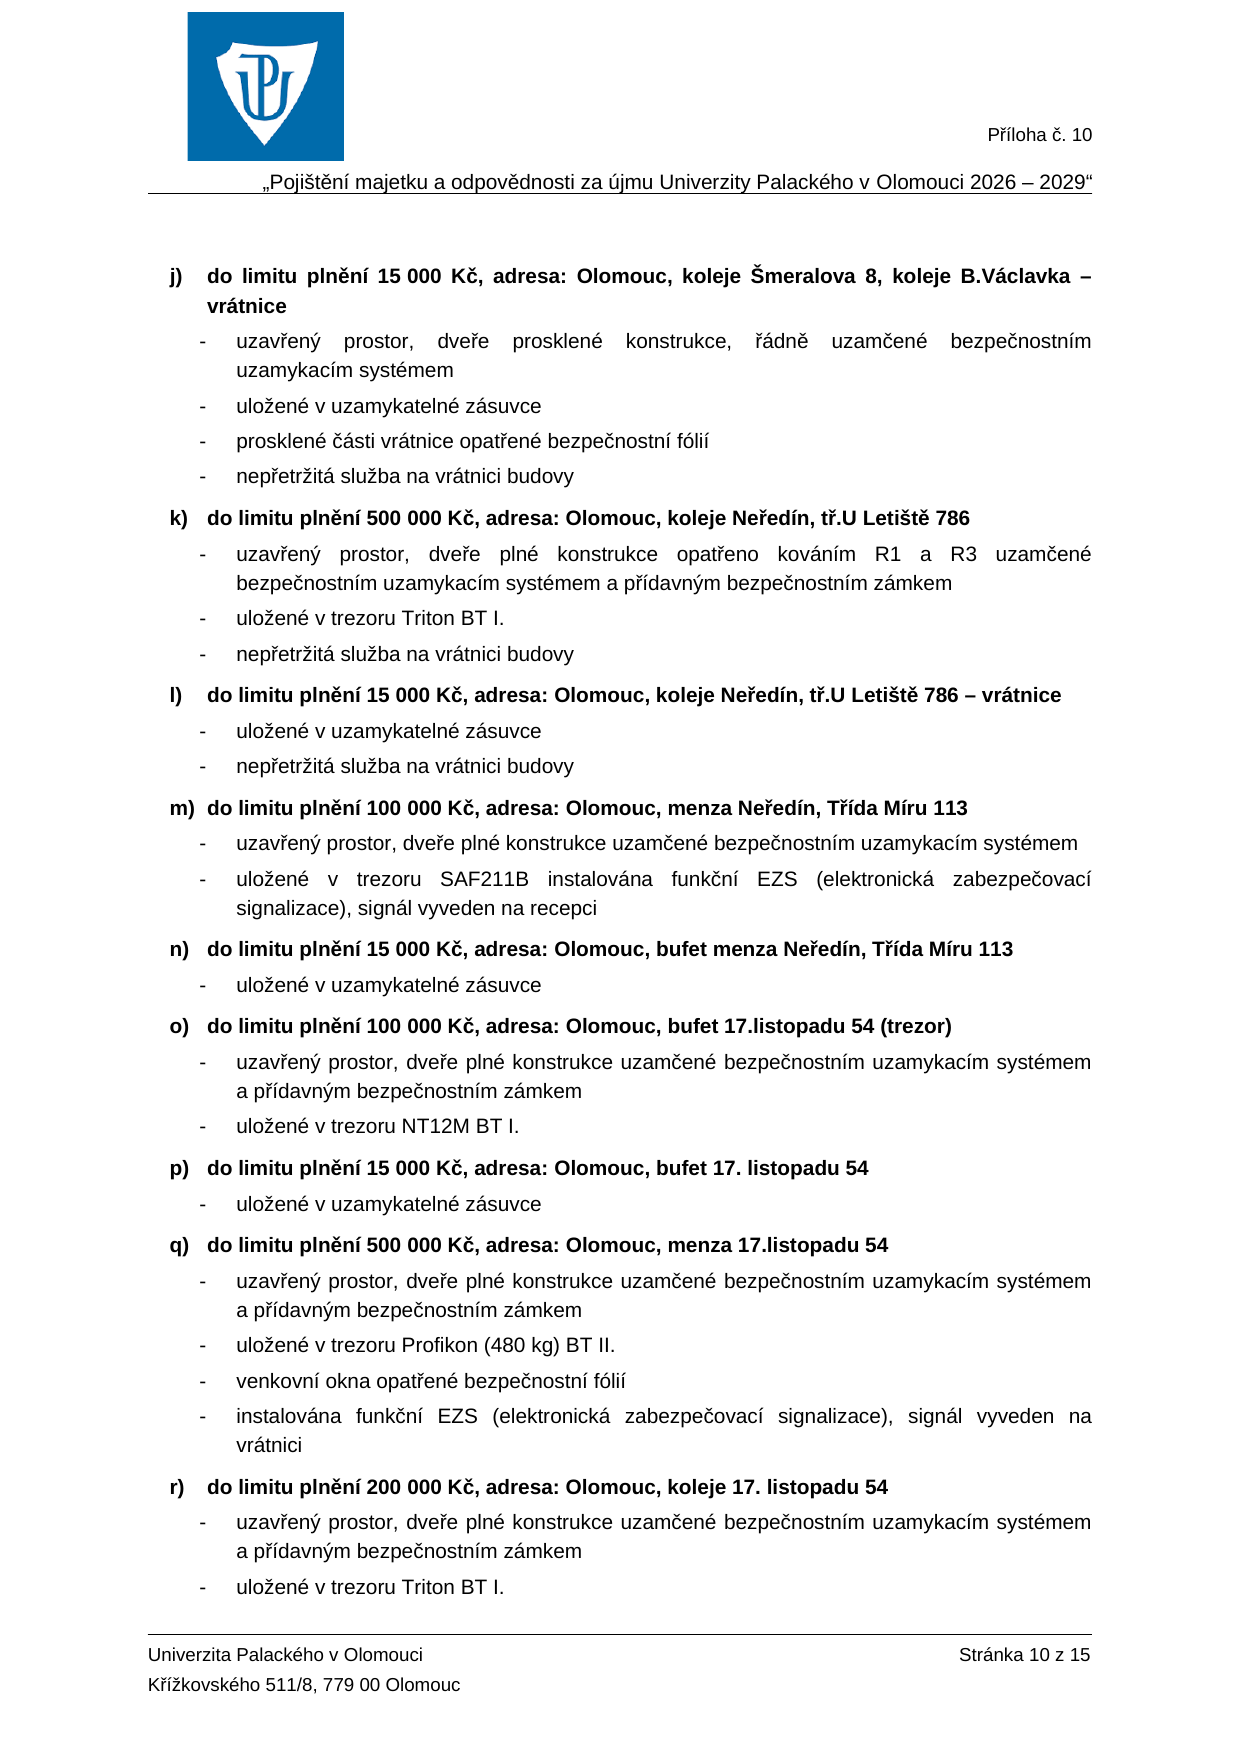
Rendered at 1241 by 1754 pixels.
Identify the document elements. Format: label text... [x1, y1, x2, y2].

list uzavřený prostor, dveře plné konstrukce uzamčené bezpečnostním uzamykacím systémem a přídavným bezpečnostním zámkem [199, 1263, 1092, 1322]
list uzavřený prostor, dveře prosklené konstrukce, řádně uzamčené bezpečnostním uzamykacím systémem [199, 324, 1092, 382]
list uložené v trezoru NT12M BT I. [199, 1109, 1092, 1138]
list uložené v trezoru Profikon (480 kg) BT II. [199, 1328, 1092, 1357]
list uzavřený prostor, dveře plné konstrukce uzamčené bezpečnostním uzamykacím systémem a přídavným bezpečnostním zámkem [199, 1044, 1092, 1103]
list instalována funkční EZS (elektronická zabezpečovací signalizace), signál vyveden na vrátnici [199, 1399, 1092, 1457]
list do limitu plnění 100 000 Kč, adresa: Olomouc, bufet 17.listopadu 54 (trezor) [169, 1009, 1092, 1038]
list uložené v uzamykatelné zásuvce [199, 388, 1092, 417]
list uložené v uzamykatelné zásuvce [199, 1186, 1092, 1215]
list uložené v trezoru Triton BT I. [199, 601, 1092, 630]
list nepřetržitá služba na vrátnici budovy [199, 749, 1092, 778]
list do limitu plnění 500 000 Kč, adresa: Olomouc, koleje Neředín, tř.U Letiště 786 [169, 501, 1092, 530]
list do limitu plnění 200 000 Kč, adresa: Olomouc, koleje 17. listopadu 54 [169, 1469, 1092, 1499]
list prosklené části vrátnice opatřené bezpečnostní fólií [199, 424, 1092, 453]
list do limitu plnění 15 000 Kč, adresa: Olomouc, koleje Šmeralova 8, koleje B.Václavka – vrátnice [169, 259, 1092, 317]
list nepřetržitá služba na vrátnici budovy [199, 459, 1092, 488]
list do limitu plnění 500 000 Kč, adresa: Olomouc, menza 17.listopadu 54 [169, 1228, 1092, 1257]
list uložené v trezoru Triton BT I. [199, 1569, 1092, 1599]
list venkovní okna opatřené bezpečnostní fólií [199, 1363, 1092, 1392]
list uložené v uzamykatelné zásuvce [199, 967, 1092, 997]
list uzavřený prostor, dveře plné konstrukce uzamčené bezpečnostním uzamykacím systémem a přídavným bezpečnostním zámkem [199, 1505, 1092, 1563]
picture [187, 12, 344, 161]
list do limitu plnění 15 000 Kč, adresa: Olomouc, koleje Neředín, tř.U Letiště 786 – vrátnice [169, 678, 1092, 707]
list uložené v uzamykatelné zásuvce [199, 713, 1092, 742]
list do limitu plnění 15 000 Kč, adresa: Olomouc, bufet 17. listopadu 54 [169, 1151, 1092, 1180]
list do limitu plnění 100 000 Kč, adresa: Olomouc, menza Neředín, Třída Míru 113 [169, 790, 1092, 819]
list uložené v trezoru SAF211B instalována funkční EZS (elektronická zabezpečovací signalizace), signál vyveden na recepci [199, 861, 1092, 919]
list nepřetržitá služba na vrátnici budovy [199, 636, 1092, 665]
list uzavřený prostor, dveře plné konstrukce uzamčené bezpečnostním uzamykacím systémem [199, 826, 1092, 855]
list uzavřený prostor, dveře plné konstrukce opatřeno kováním R1 a R3 uzamčené bezpečnostním uzamykacím systémem a přídavným bezpečnostním zámkem [199, 536, 1092, 594]
list do limitu plnění 15 000 Kč, adresa: Olomouc, bufet menza Neředín, Třída Míru 113 [169, 932, 1092, 961]
